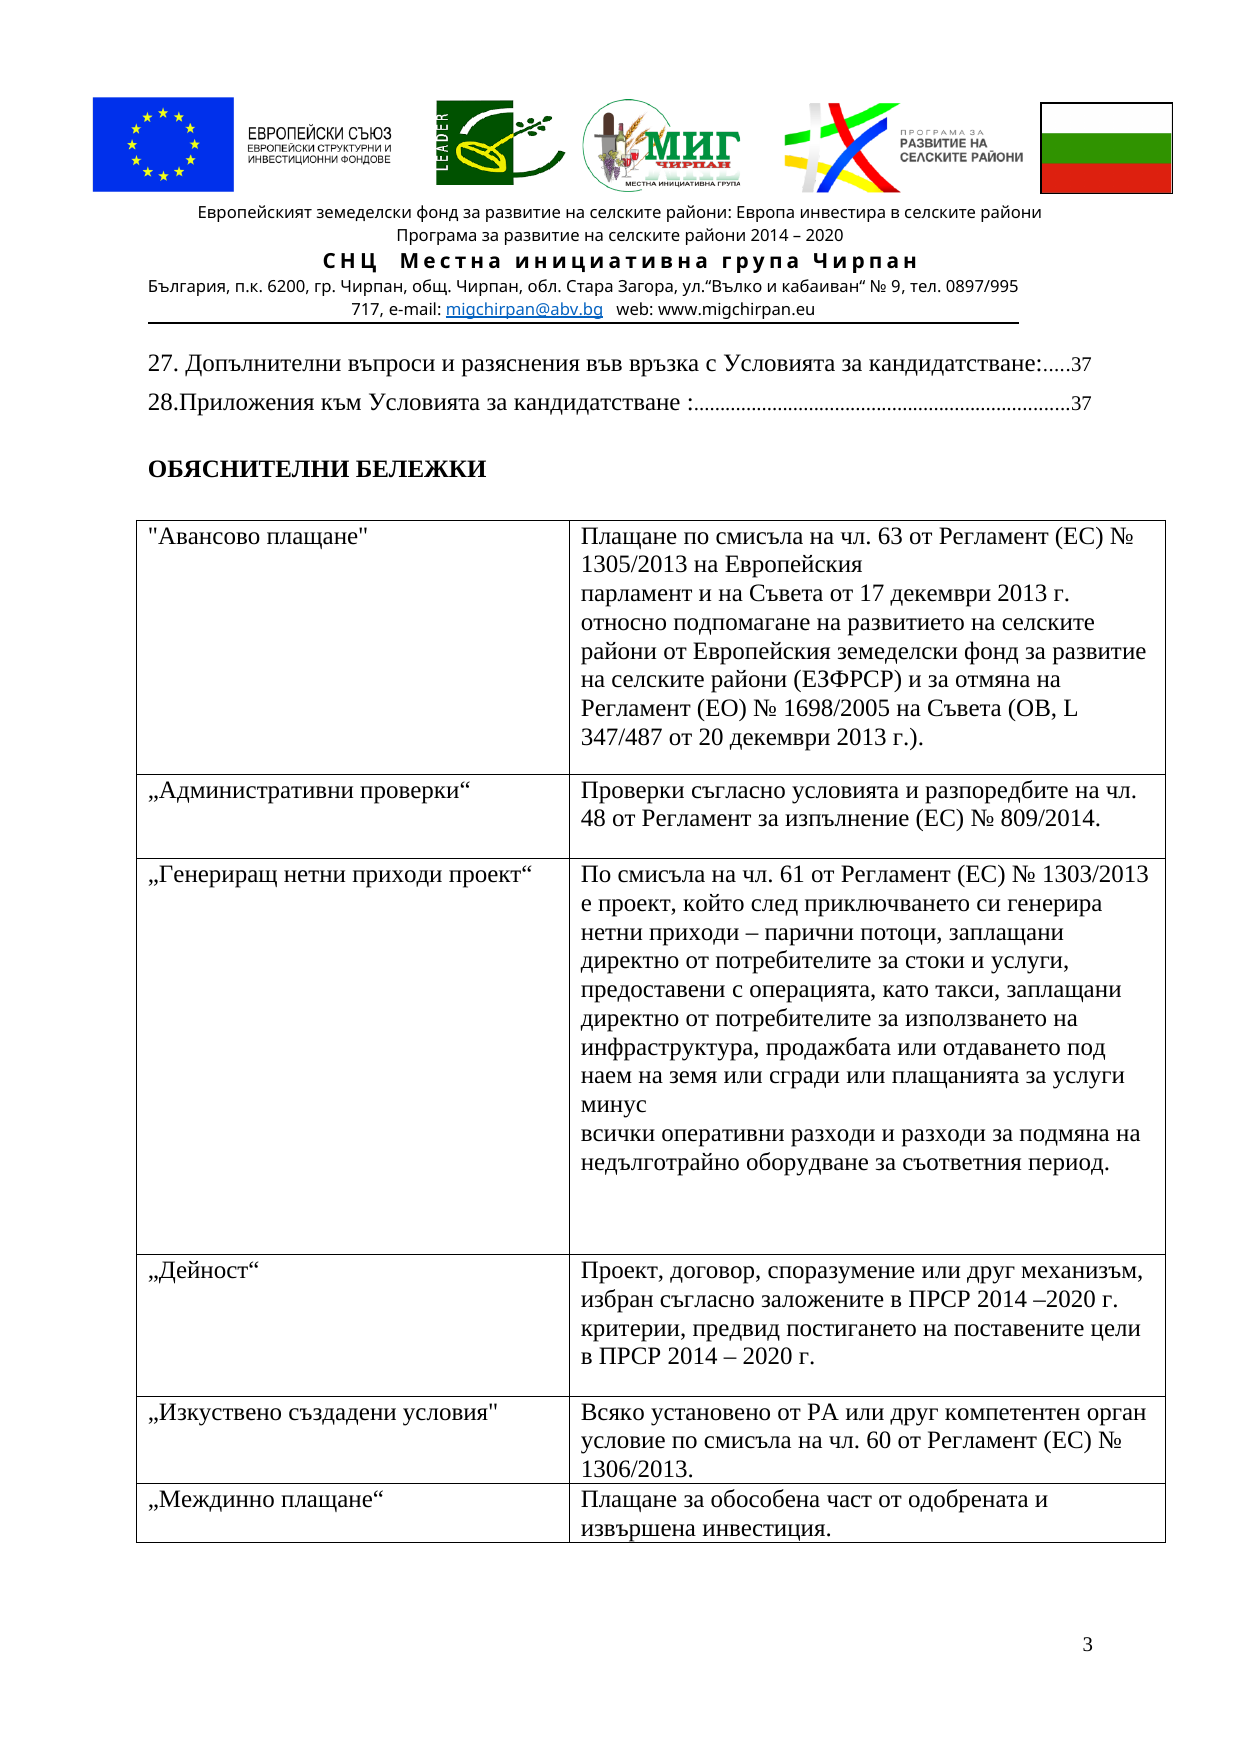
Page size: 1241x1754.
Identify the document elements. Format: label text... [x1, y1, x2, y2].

picture [79, 82, 425, 202]
table_cell „Междинно плащане“ [137, 1484, 569, 1542]
table_cell „Генериращ нетни приходи проект“ [137, 859, 569, 1254]
table_cell Всяко установено от РА или друг компетентен орган условие по смисъла на чл. 60 от Регламент (ЕС) № 1306/2013. [570, 1397, 1165, 1483]
table_cell Проверки съгласно условията и разпоредбите на чл. 48 от Регламент за изпълнение (ЕС) № 809/2014. [570, 775, 1165, 858]
table_cell Проект, договор, споразумение или друг механизъм, избран съгласно заложените в ПРСР 2014 –2020 г. критерии, предвид постигането на поставените цели в ПРСР 2014 – 2020 г. [570, 1255, 1165, 1396]
table_cell „Административни проверки“ [137, 775, 569, 858]
picture [770, 95, 1033, 199]
table_cell Плащане за обособена част от одобрената и извършена инвестиция. [570, 1484, 1165, 1542]
text 27. Допълнителни въпроси и разяснения във връзка с Условията за кандидатстване: 37 [148, 348, 1093, 377]
table_header "Авансово плащане" [137, 521, 569, 774]
table_cell „Изкуствено създадени условия" [137, 1397, 569, 1483]
text ОБЯСНИТЕЛНИ БЕЛЕЖКИ [148, 454, 1093, 482]
picture [582, 99, 741, 192]
picture [436, 100, 569, 185]
table_cell По смисъла на чл. 61 от Регламент (ЕС) № 1303/2013 е проект, който след приключването си генерира нетни приходи – парични потоци, заплащани директно от потребителите за стоки и услуги, предоставени с операцията, като такси, заплащани директно от потребителите за използването на инфраструктура, продажбата или отдаването под наем на земя или сгради или плащанията за услуги минус всички оперативни разходи и разходи за подмяна на недълготрайно оборудване за съответния период. [570, 859, 1165, 1254]
table_cell „Дейност“ [137, 1255, 569, 1396]
text 28.Приложения към Условията за кандидатстване : 37 [148, 387, 1093, 416]
table_header Плащане по смисъла на чл. 63 от Регламент (ЕС) № 1305/2013 на Европейския парламент и на Съвета от 17 декември 2013 г. относно подпомагане на развитието на селските райони от Европейския земеделски фонд за развитие на селските райони (ЕЗФРСР) и за отмяна на Регламент (ЕО) № 1698/2005 на Съвета (ОВ, L 347/487 от 20 декември 2013 г.). [570, 521, 1165, 774]
